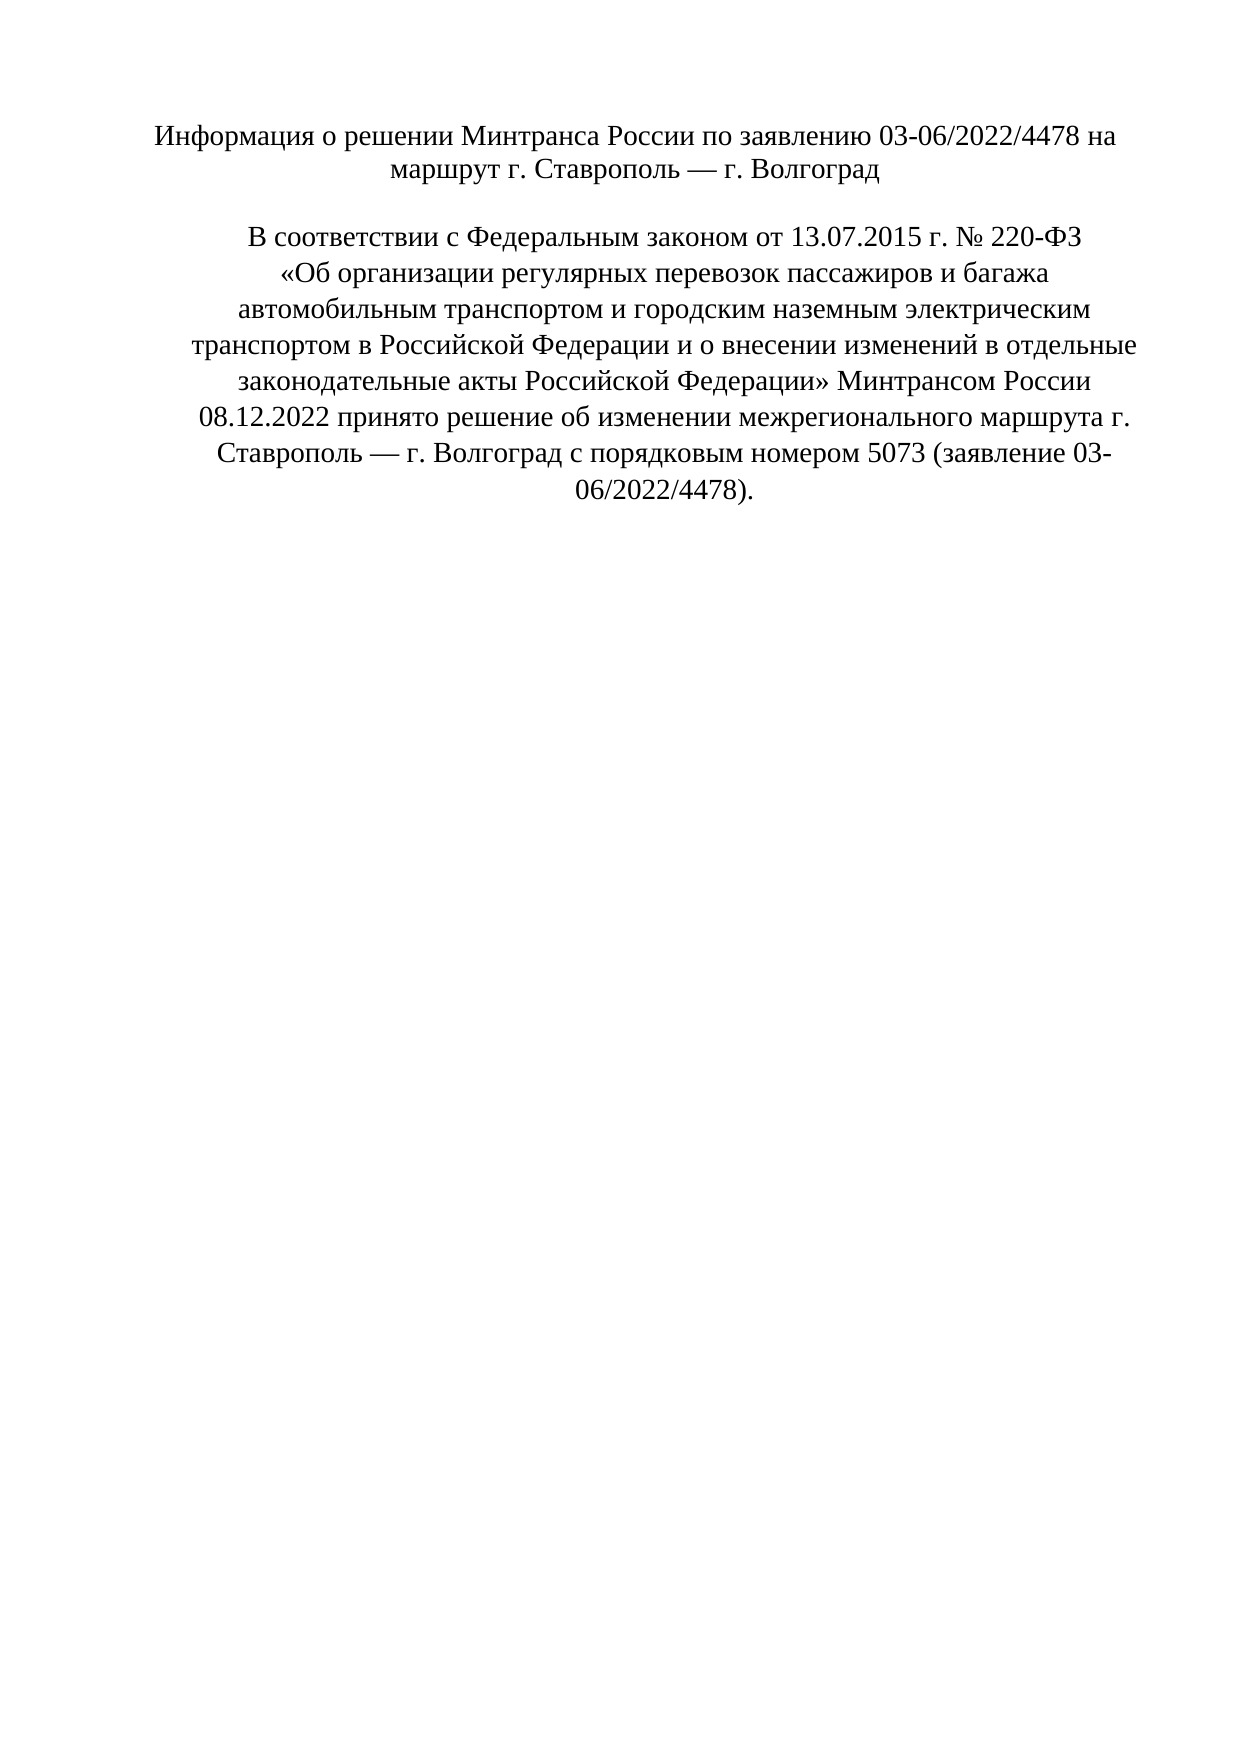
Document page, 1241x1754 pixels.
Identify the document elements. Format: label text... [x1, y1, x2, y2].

text В соответствии с Федеральным законом от 13.07.2015 г. № 220-ФЗ «Об организации регулярных перевозок пассажиров и багажа автомобильным транспортом и городским наземным электрическим транспортом в Российской Федерации и о внесении изменений в отдельные законодательные акты Российской Федерации» Минтрансом России 08.12.2022 принято решение об изменении межрегионального маршрута г. Ставрополь — г. Волгоград с порядковым номером 5073 (заявление 03-06/2022/4478). [177, 219, 1152, 505]
text Информация о решении Минтранса России по заявлению 03-06/2022/4478 на маршрут г. Ставрополь — г. Волгоград [118, 118, 1152, 185]
